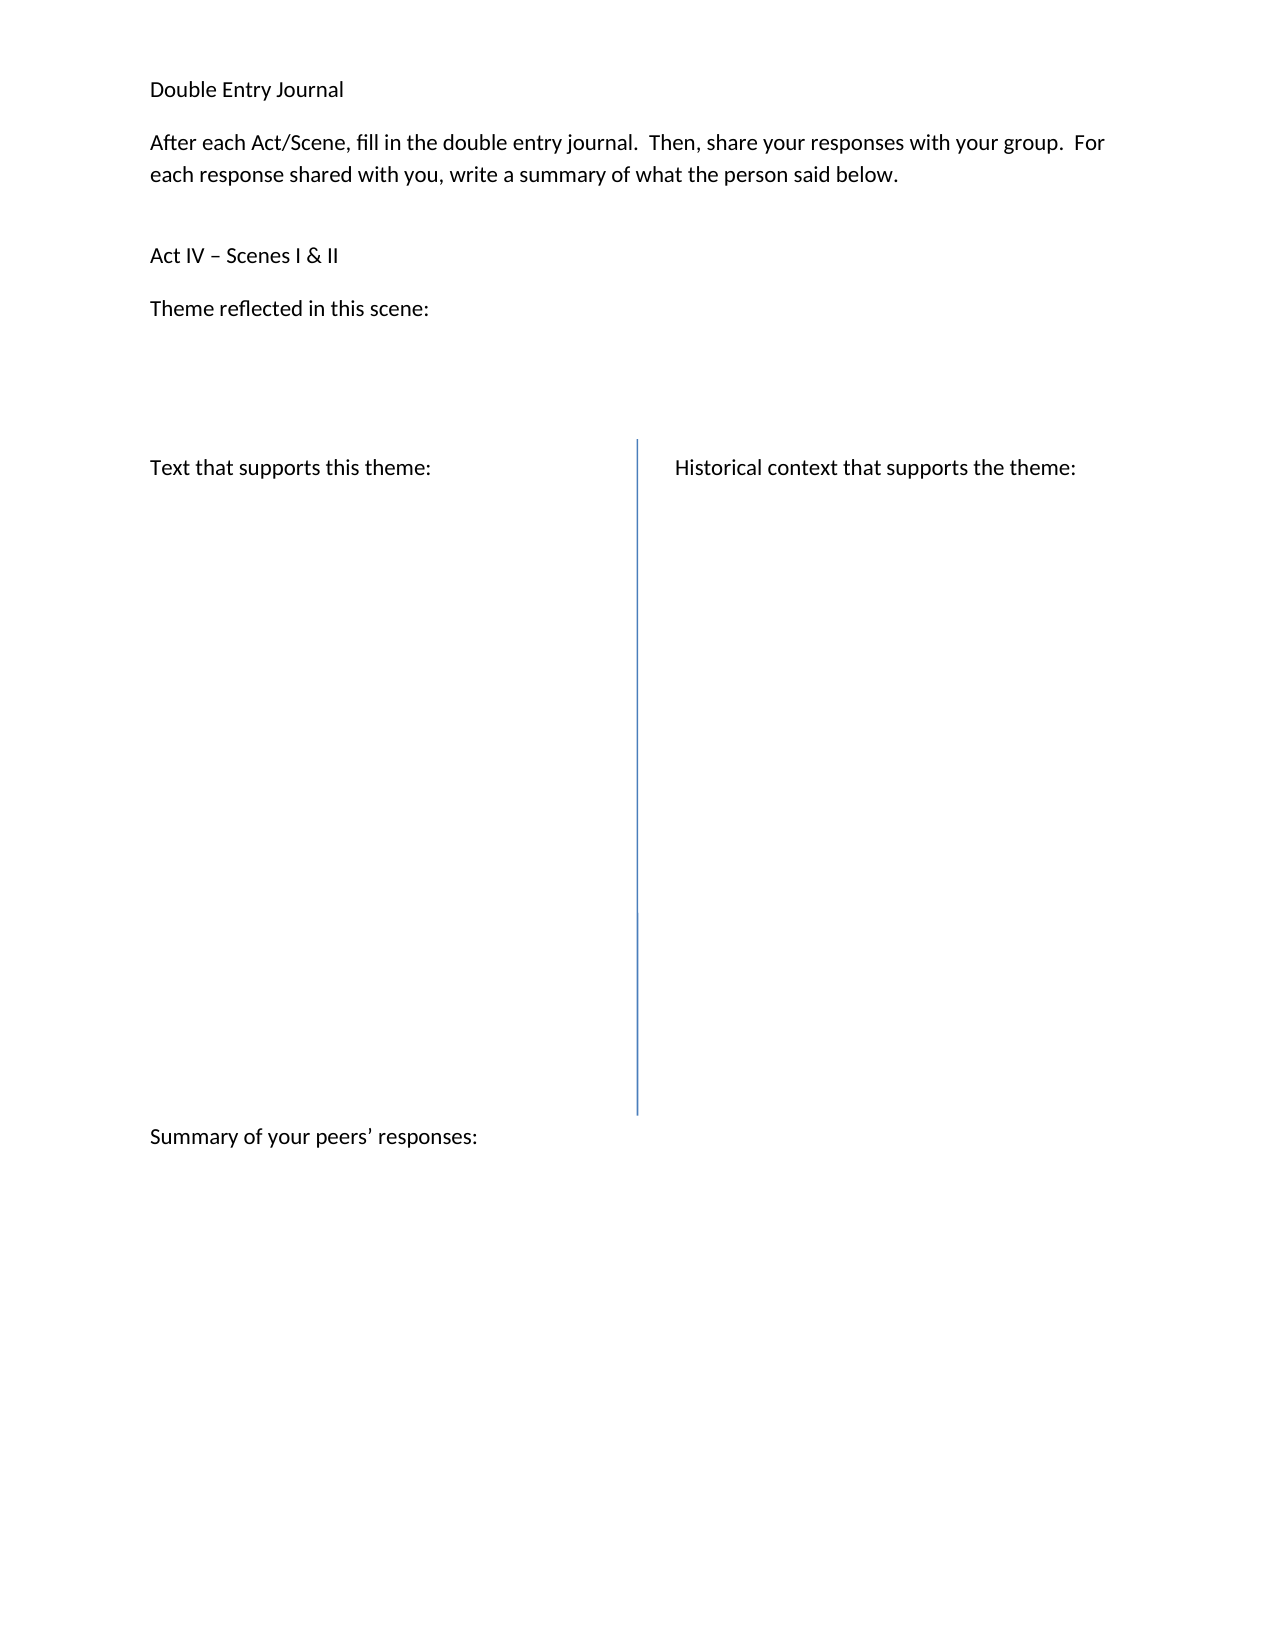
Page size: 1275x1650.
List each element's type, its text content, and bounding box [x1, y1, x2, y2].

text Historical context that supports the theme: [675, 453, 1125, 481]
text Act IV – Scenes I & II [150, 241, 1125, 269]
text Summary of your peers’ responses: [150, 1122, 1125, 1150]
text Theme reflected in this scene: [150, 294, 1125, 322]
text Text that supports this theme: [150, 453, 600, 513]
